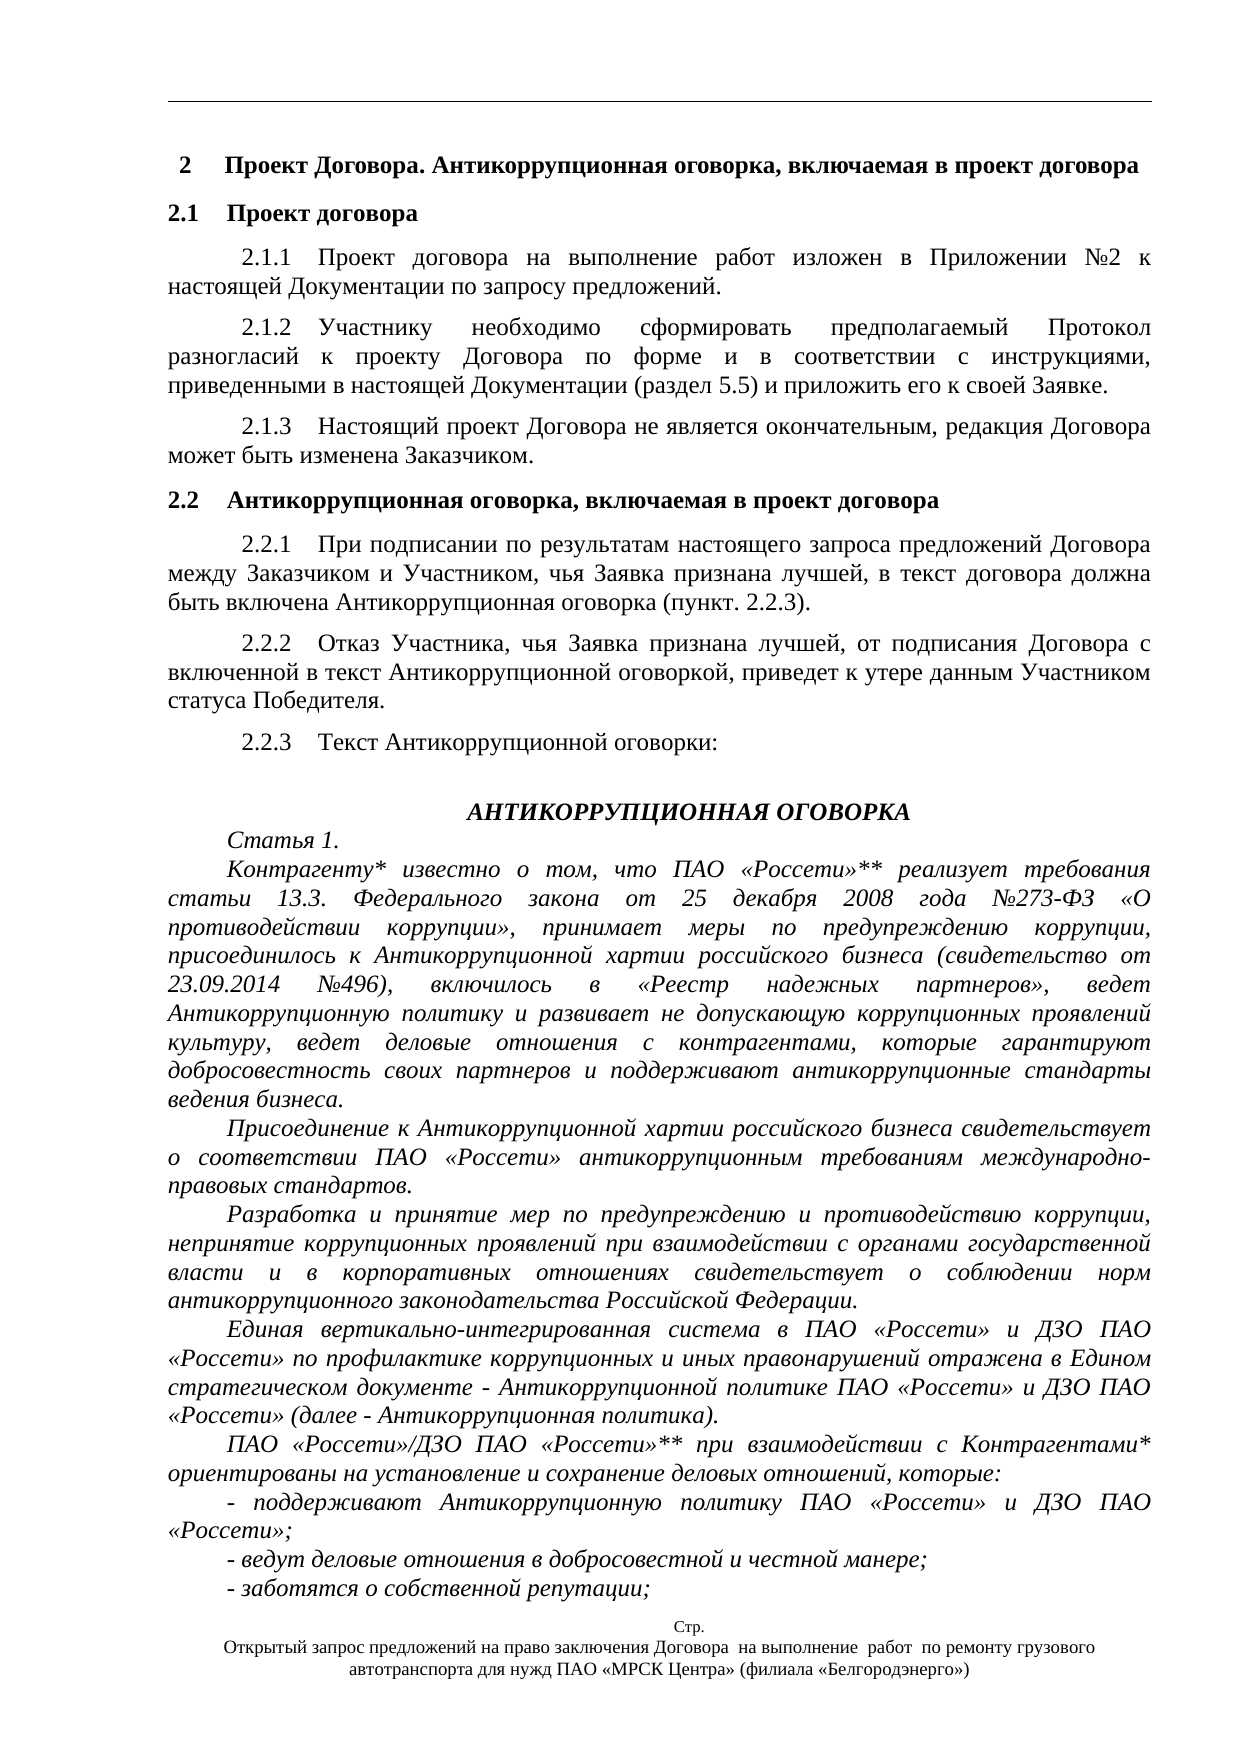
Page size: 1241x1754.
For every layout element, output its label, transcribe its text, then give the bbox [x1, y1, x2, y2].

subtitle Настоящий проект Договора не является окончательным, редакция Договора может быть изменена Заказчиком. [168, 411, 1152, 468]
subtitle Проект договора [168, 198, 1152, 227]
text - ведут деловые отношения в добросовестной и честной манере; [168, 1544, 1152, 1573]
subtitle Отказ Участника, чья Заявка признана лучшей, от подписания Договора с включенной в текст Антикоррупционной оговоркой, приведет к утере данным Участником статуса Победителя. [168, 628, 1152, 714]
text Статья 1. [168, 826, 1152, 854]
text - заботятся о собственной репутации; [168, 1573, 1152, 1602]
text Единая вертикально-интегрированная система в ПАО «Россети» и ДЗО ПАО «Россети» по профилактике коррупционных и иных правонарушений отражена в Едином стратегическом документе - Антикоррупционной политике ПАО «Россети» и ДЗО ПАО «Россети» (далее - Антикоррупционная политика). [168, 1314, 1152, 1429]
subtitle Текст Антикоррупционной оговорки: [168, 727, 1152, 756]
text АНТИКОРРУПЦИОННАЯ ОГОВОРКА [168, 797, 1152, 826]
text ПАО «Россети»/ДЗО ПАО «Россети»** при взаимодействии с Контрагентами* ориентированы на установление и сохранение деловых отношений, которые: [168, 1429, 1152, 1487]
subtitle Участнику необходимо сформировать предполагаемый Протокол разногласий к проекту Договора по форме и в соответствии с инструкциями, приведенными в настоящей Документации (раздел 5.5) и приложить его к своей Заявке. [168, 312, 1152, 398]
text Разработка и принятие мер по предупреждению и противодействию коррупции, непринятие коррупционных проявлений при взаимодействии с органами государственной власти и в корпоративных отношениях свидетельствует о соблюдении норм антикоррупционного законодательства Российской Федерации. [168, 1199, 1152, 1314]
text Присоединение к Антикоррупционной хартии российского бизнеса свидетельствует о соответствии ПАО «Россети» антикоррупционным требованиям международно-правовых стандартов. [168, 1113, 1152, 1199]
subtitle Антикоррупционная оговорка, включаемая в проект договора [168, 485, 1152, 514]
text - поддерживают Антикоррупционную политику ПАО «Россети» и ДЗО ПАО «Россети»; [168, 1487, 1152, 1544]
subtitle При подписании по результатам настоящего запроса предложений Договора между Заказчиком и Участником, чья Заявка признана лучшей, в текст договора должна быть включена Антикоррупционная оговорка (пункт. 2.2.3). [168, 529, 1152, 616]
subtitle Проект Договора. Антикоррупционная оговорка, включаемая в проект договора [166, 150, 1152, 179]
subtitle Проект договора на выполнение работ изложен в Приложении №2 к настоящей Документации по запросу предложений. [168, 242, 1152, 300]
text Контрагенту* известно о том, что ПАО «Россети»** реализует требования статьи 13.3. Федерального закона от 25 декабря 2008 года №273-ФЗ «О противодействии коррупции», принимает меры по предупреждению коррупции, присоединилось к Антикоррупционной хартии российского бизнеса (свидетельство от 23.09.2014 №496), включилось в «Реестр надежных партнеров», ведет Антикоррупционную политику и развивает не допускающую коррупционных проявлений культуру, ведет деловые отношения с контрагентами, которые гарантируют добросовестность своих партнеров и поддерживают антикоррупционные стандарты ведения бизнеса. [168, 854, 1152, 1113]
